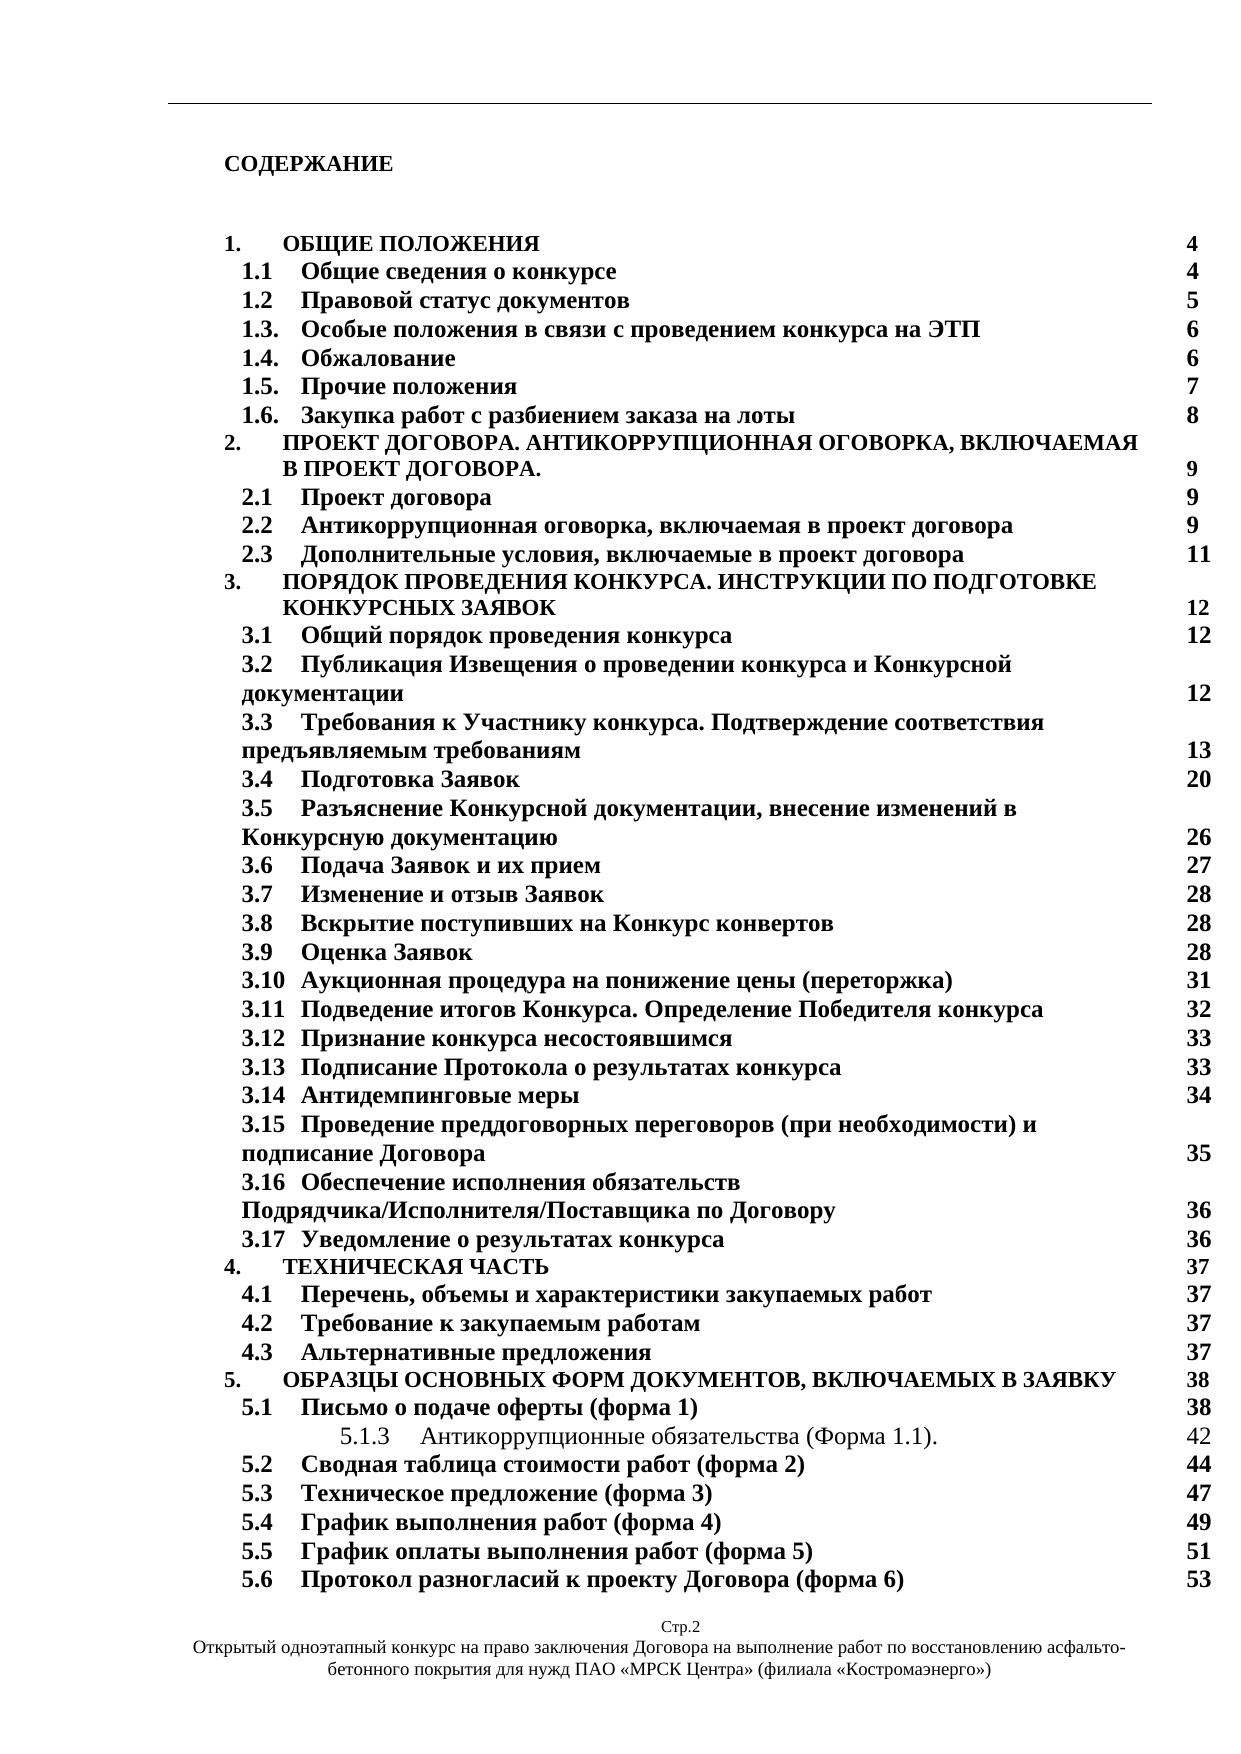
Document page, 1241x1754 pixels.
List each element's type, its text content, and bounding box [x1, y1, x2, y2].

text 2.3 Дополнительные условия, включаемые в проект договора 11 [241, 539, 1148, 568]
text 4. Техническая часть 37 [224, 1253, 1148, 1279]
text 1.6. Закупка работ с разбиением заказа на лоты 8 [241, 400, 1148, 429]
text 3.12 Признание конкурса несостоявшимся 33 [241, 1023, 1148, 1052]
text 4.1 Перечень, объемы и характеристики закупаемых работ 37 [241, 1279, 1148, 1308]
text 3.17 Уведомление о результатах конкурса 36 [241, 1224, 1148, 1253]
text 5.1.3 Антикоррупционные обязательства (Форма 1.1). 42 [339, 1421, 1148, 1449]
text 3.7 Изменение и отзыв Заявок 28 [241, 879, 1148, 908]
text 3.11 Подведение итогов Конкурса. Определение Победителя конкурса 32 [241, 994, 1148, 1023]
text 3.2 Публикация Извещения о проведении конкурса и Конкурсной документации 12 [241, 649, 1148, 707]
text 2. ПРОЕКТ ДОГОВОРА. Антикоррупционная оговорка, включаемая в проект договора. 9 [224, 429, 1148, 482]
text 5. Образцы основных форм документов, включаемых в Заявку 38 [224, 1366, 1148, 1392]
text 3.6 Подача Заявок и их прием 27 [241, 851, 1148, 879]
text 3.10 Аукционная процедура на понижение цены (переторжка) 31 [241, 966, 1148, 994]
text 1.3. Особые положения в связи с проведением конкурса на ЭТП 6 [241, 314, 1148, 343]
text 5.2 Сводная таблица стоимости работ (форма 2) 44 [241, 1449, 1148, 1478]
text 5.1 Письмо о подаче оферты (форма 1) 38 [241, 1392, 1148, 1421]
text 1.4. Обжалование 6 [241, 343, 1148, 371]
text 3.16 Обеспечение исполнения обязательств Подрядчика/Исполнителя/Поставщика по Договору 36 [241, 1167, 1148, 1224]
text 3.8 Вскрытие поступивших на Конкурс конвертов 28 [241, 908, 1148, 937]
text 5.5 График оплаты выполнения работ (форма 5) 51 [241, 1536, 1148, 1564]
text 4.3 Альтернативные предложения 37 [241, 1337, 1148, 1366]
text 5.4 График выполнения работ (форма 4) 49 [241, 1507, 1148, 1536]
text 3.14 Антидемпинговые меры 34 [241, 1081, 1148, 1109]
text 3. ПОРЯДОК ПРОВЕДЕНИЯ КОНКУРСА. ИНСТРУКЦИИ ПО ПОДГОТОВКЕ КОНКУРСНЫХ ЗАЯВОК 12 [224, 568, 1148, 621]
text 3.4 Подготовка Заявок 20 [241, 764, 1148, 793]
text 3.5 Разъяснение Конкурсной документации, внесение изменений в Конкурсную документацию 26 [241, 793, 1148, 851]
text 1.5. Прочие положения 7 [241, 371, 1148, 400]
text 3.3 Требования к Участнику конкурса. Подтверждение соответствия предъявляемым требованиям 13 [241, 707, 1148, 764]
text 1.2 Правовой статус документов 5 [241, 285, 1148, 314]
text 3.13 Подписание Протокола о результатах конкурса 33 [241, 1052, 1148, 1081]
text 3.15 Проведение преддоговорных переговоров (при необходимости) и подписание Договора 35 [241, 1109, 1148, 1167]
text 2.2 Антикоррупционная оговорка, включаемая в проект договора 9 [241, 510, 1148, 539]
text 4.2 Требование к закупаемым работам 37 [241, 1308, 1148, 1337]
text 5.6 Протокол разногласий к проекту Договора (форма 6) 53 [241, 1564, 1148, 1593]
text 3.1 Общий порядок проведения конкурса 12 [241, 621, 1148, 649]
text 1. ОБЩИЕ ПОЛОЖЕНИЯ 4 [224, 230, 1148, 256]
text 1.1 Общие сведения о конкурсе 4 [241, 256, 1148, 285]
text СОДЕРЖАНИЕ [224, 150, 1148, 176]
text 5.3 Техническое предложение (форма 3) 47 [241, 1478, 1148, 1507]
text 3.9 Оценка Заявок 28 [241, 937, 1148, 966]
text 2.1 Проект договора 9 [241, 482, 1148, 510]
